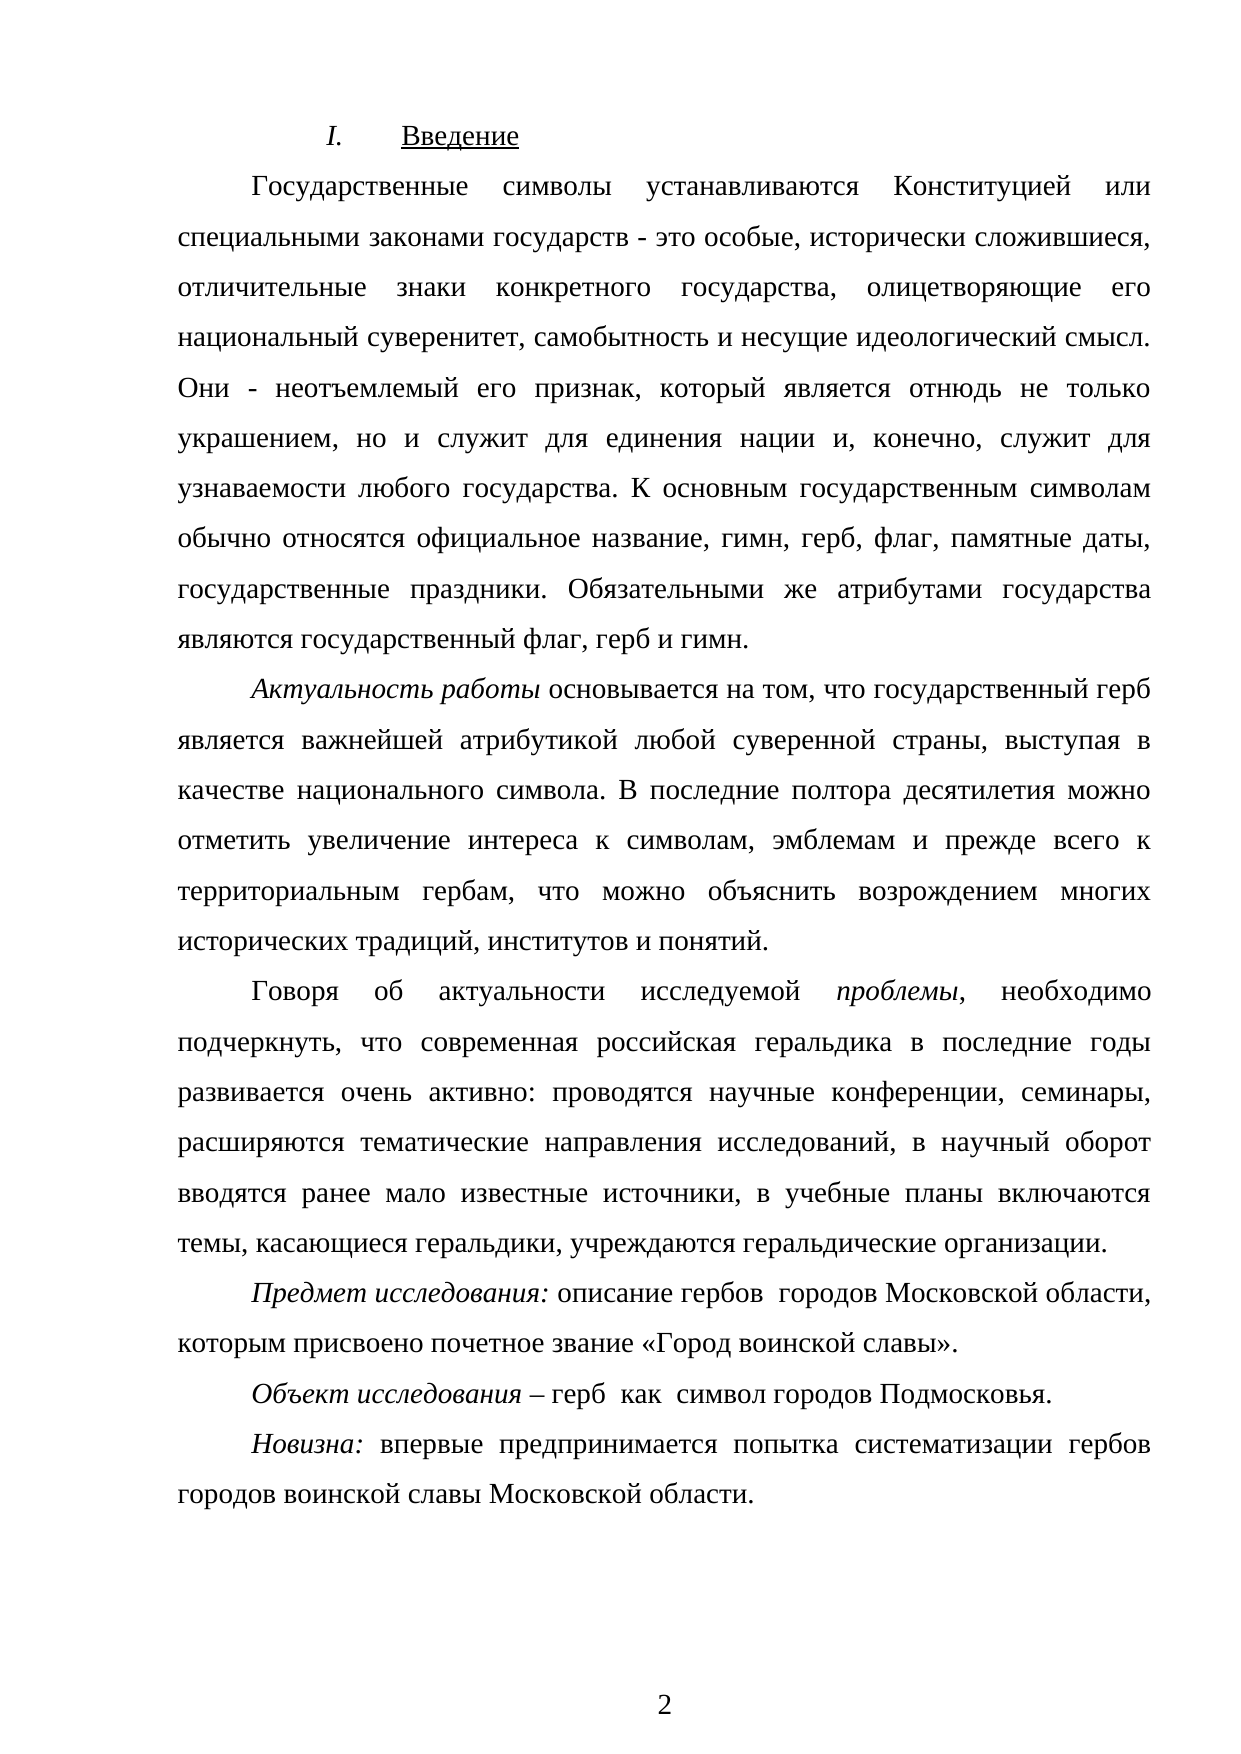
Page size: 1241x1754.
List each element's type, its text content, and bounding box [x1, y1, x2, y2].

list Введение [326, 118, 1152, 152]
text Актуальность работы основывается на том, что государственный герб является важнейшей атрибутикой любой суверенной страны, выступая в качестве национального символа. В последние полтора десятилетия можно отметить увеличение интереса к символам, эмблемам и прежде всего к территориальным гербам, что можно объяснить возрождением многих исторических традиций, институтов и понятий. [177, 672, 1152, 957]
text Новизна: впервые предпринимается попытка систематизации гербов городов воинской славы Московской области. [177, 1426, 1152, 1510]
text Государственные символы устанавливаются Конституцией или специальными законами государств - это особые, исторически сложившиеся, отличительные знаки конкретного государства, олицетворяющие его национальный суверенитет, самобытность и несущие идеологический смысл. Они - неотъемлемый его признак, который является отнюдь не только украшением, но и служит для единения нации и, конечно, служит для узнаваемости любого государства. К основным государственным символам обычно относятся официальное название, гимн, герб, флаг, памятные даты, государственные праздники. Обязательными же атрибутами государства являются государственный флаг, герб и гимн. [177, 168, 1152, 655]
text Предмет исследования: описание гербов городов Московской области, которым присвоено почетное звание «Город воинской славы». [177, 1275, 1152, 1359]
text Объект исследования – герб как символ городов Подмосковья. [177, 1376, 1152, 1409]
text Говоря об актуальности исследуемой проблемы, необходимо подчеркнуть, что современная российская геральдика в последние годы развивается очень активно: проводятся научные конференции, семинары, расширяются тематические направления исследований, в научный оборот вводятся ранее мало известные источники, в учебные планы включаются темы, касающиеся геральдики, учреждаются геральдические организации. [177, 973, 1152, 1258]
